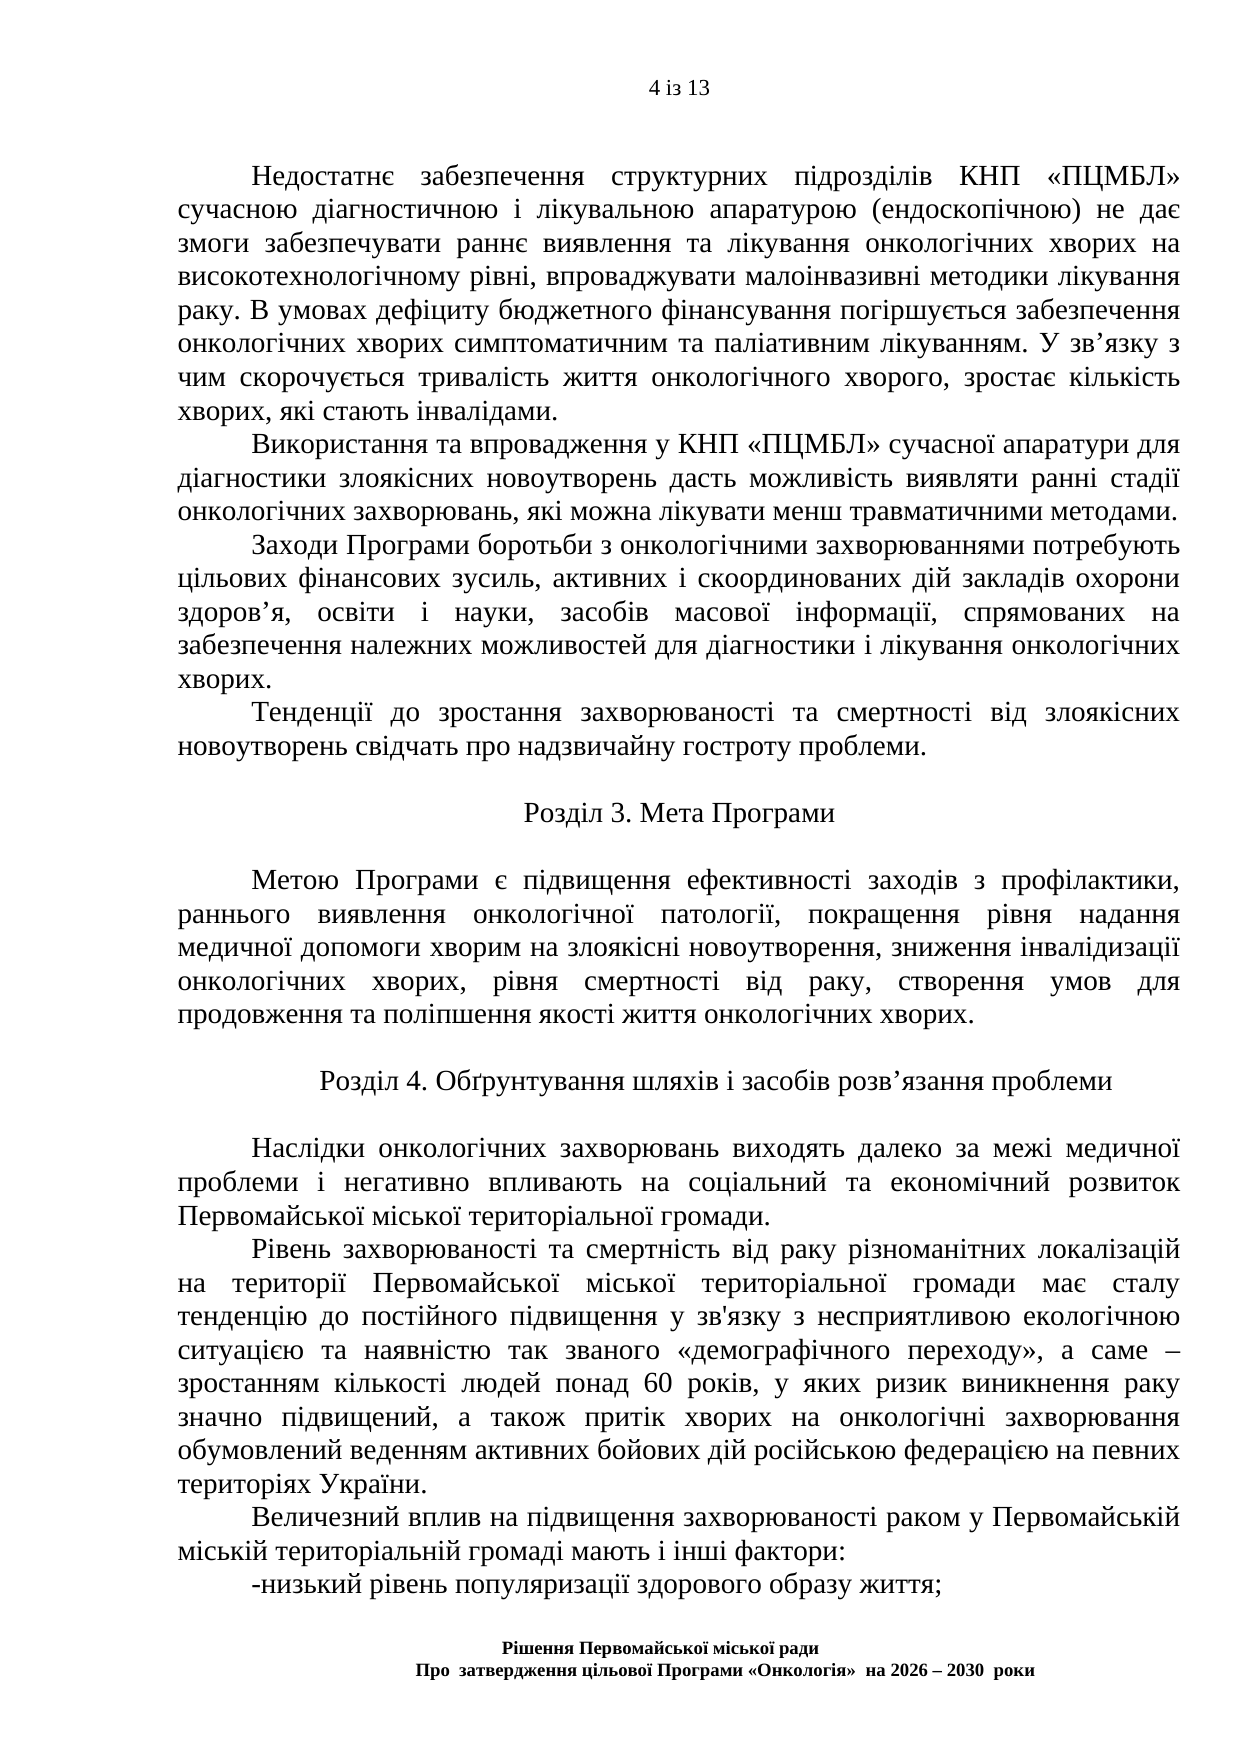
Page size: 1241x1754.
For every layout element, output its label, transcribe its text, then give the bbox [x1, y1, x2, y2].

text Розділ 4. Обґрунтування шляхів і засобів розв’язання проблеми [177, 1063, 1181, 1097]
text Наслідки онкологічних захворювань виходять далеко за межі медичної проблеми і негативно впливають на соціальний та економічний розвиток Первомайської міської територіальної громади. [177, 1131, 1181, 1231]
text Метою Програми є підвищення ефективності заходів з профілактики, раннього виявлення онкологічної патології, покращення рівня надання медичної допомоги хворим на злоякісні новоутворення, зниження інвалідизації онкологічних хворих, рівня смертності від раку, створення умов для продовження та поліпшення якості життя онкологічних хворих. [177, 862, 1181, 1030]
text Використання та впровадження у КНП «ПЦМБЛ» сучасної апаратури для діагностики злоякісних новоутворень дасть можливість виявляти ранні стадії онкологічних захворювань, які можна лікувати менш травматичними методами. [177, 426, 1181, 527]
text Рівень захворюваності та смертність від раку різноманітних локалізацій на території Первомайської міської територіальної громади має сталу тенденцію до постійного підвищення у зв'язку з несприятливою екологічною ситуацією та наявністю так званого «демографічного переходу», а саме – зростанням кількості людей понад 60 років, у яких ризик виникнення раку значно підвищений, а також притік хворих на онкологічні захворювання обумовлений веденням активних бойових дій російською федерацією на певних територіях України. [177, 1231, 1181, 1499]
text Заходи Програми боротьби з онкологічними захворюваннями потребують цільових фінансових зусиль, активних і скоординованих дій закладів охорони здоров’я, освіти і науки, засобів масової інформації, спрямованих на забезпечення належних можливостей для діагностики і лікування онкологічних хворих. [177, 527, 1181, 694]
text Розділ 3. Мета Програми [177, 795, 1181, 829]
text Величезний вплив на підвищення захворюваності раком у Первомайській міській територіальній громаді мають і інші фактори: [177, 1499, 1181, 1567]
text Тенденції до зростання захворюваності та смертності від злоякісних новоутворень свідчать про надзвичайну гостроту проблеми. [177, 694, 1181, 762]
text Недостатнє забезпечення структурних підрозділів КНП «ПЦМБЛ» сучасною діагностичною і лікувальною апаратурою (ендоскопічною) не дає змоги забезпечувати раннє виявлення та лікування онкологічних хворих на високотехнологічному рівні, впроваджувати малоінвазивні методики лікування раку. В умовах дефіциту бюджетного фінансування погіршується забезпечення онкологічних хворих симптоматичним та паліативним лікуванням. У зв’язку з чим скорочується тривалість життя онкологічного хворого, зростає кількість хворих, які стають інвалідами. [177, 158, 1181, 426]
list -низький рівень популяризації здорового образу життя; [177, 1567, 1181, 1600]
